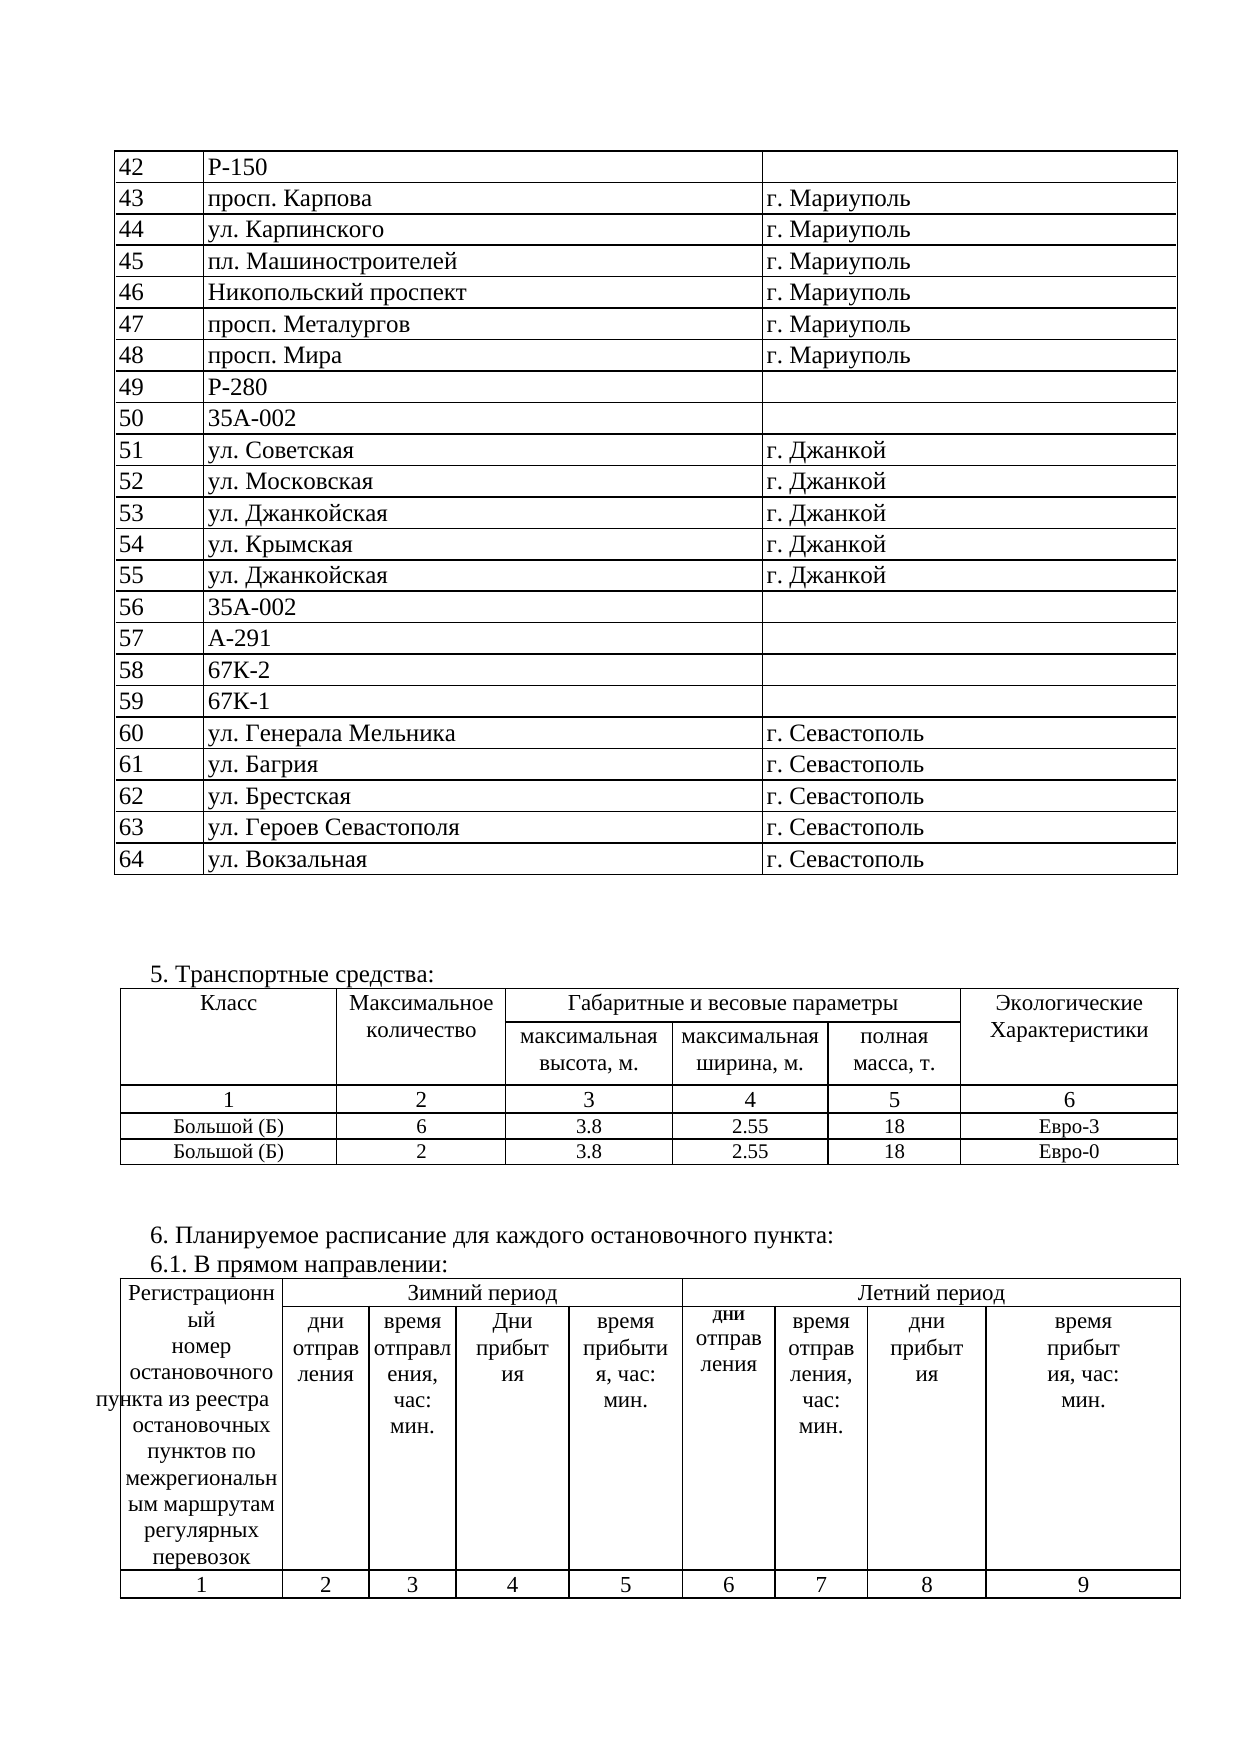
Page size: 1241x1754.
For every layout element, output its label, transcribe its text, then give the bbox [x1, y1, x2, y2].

table_cell ул. Московская [204, 466, 762, 496]
table_cell ул. Вокзальная [204, 844, 762, 873]
table_cell 6 [337, 1114, 505, 1138]
table_cell полная масса, т. [829, 1023, 960, 1084]
text 6. Планируемое расписание для каждого остановочного пункта: [150, 1220, 1090, 1249]
table_cell г. Джанкой [763, 559, 1177, 590]
table_cell 4 [673, 1086, 827, 1112]
table_cell 4 [457, 1571, 568, 1597]
table_cell г. Севастополь [763, 716, 1177, 748]
table_cell г. Мариуполь [763, 307, 1177, 339]
text 5. Транспортные средства: [150, 959, 1090, 988]
table_cell 54 [115, 529, 203, 559]
table_cell ул. Багрия [204, 749, 762, 779]
table_cell 45 [115, 245, 203, 276]
table_cell г. Мариуполь [763, 244, 1177, 276]
table_cell [763, 402, 1177, 433]
table_cell 5 [829, 1086, 960, 1112]
table_cell 56 [115, 591, 203, 622]
table_cell 67К-1 [204, 686, 762, 716]
table_cell 35А-002 [204, 592, 762, 622]
table_cell максимальная ширина, м. [673, 1023, 827, 1084]
table_cell время отправ ления, час: мин. [776, 1307, 867, 1569]
table_cell 3 [370, 1571, 455, 1597]
table_cell 9 [987, 1571, 1180, 1597]
table_cell ул. Генерала Мельника [204, 718, 762, 748]
table_cell А-291 [204, 623, 762, 653]
table_cell ул. Карпинского [204, 215, 762, 244]
table_cell ул. Советская [204, 435, 762, 464]
table_cell дни прибыт ия [868, 1307, 985, 1569]
table_cell 42 [115, 152, 203, 181]
table_cell 59 [115, 686, 203, 716]
table_cell 63 [115, 812, 203, 842]
table_cell 5 [570, 1571, 682, 1597]
table_header Класс [121, 989, 336, 1084]
table_cell 48 [115, 340, 203, 370]
table_cell г. Севастополь [763, 811, 1177, 842]
table_cell время прибыти я, час: мин. [570, 1307, 682, 1569]
table_cell 2 [283, 1571, 368, 1597]
table_cell время прибыт ия, час: мин. [987, 1307, 1180, 1569]
table_cell 43 [115, 183, 203, 213]
table_cell 46 [115, 277, 203, 307]
table_cell 2 [337, 1140, 505, 1163]
table_cell 6 [683, 1571, 774, 1597]
table_header Максимальное количество [337, 989, 505, 1084]
table_cell г. Мариуполь [763, 276, 1177, 307]
table_cell 1 [121, 1086, 336, 1112]
table_cell время отправл ения, час: мин. [370, 1307, 455, 1569]
table_cell 3.8 [506, 1140, 672, 1163]
table_cell Большой (Б) [121, 1114, 336, 1138]
table_cell [763, 590, 1177, 622]
table_cell ул. Джанкойская [204, 498, 762, 527]
table_cell дни отправ ления [283, 1307, 368, 1569]
table_cell 50 [115, 403, 203, 433]
table_cell 6 [961, 1086, 1177, 1112]
table_cell [763, 370, 1177, 402]
table_cell Большой (Б) [121, 1140, 336, 1163]
table_cell ул. Джанкойская [204, 561, 762, 590]
table_cell ул. Героев Севастополя [204, 812, 762, 842]
table_cell 1 [121, 1571, 282, 1597]
table_cell просп. Металургов [204, 309, 762, 339]
table_cell 52 [115, 466, 203, 496]
table_cell г. Севастополь [763, 779, 1177, 811]
table_cell 61 [115, 749, 203, 779]
table_cell 2.55 [673, 1140, 827, 1163]
table_cell 3 [506, 1086, 672, 1112]
table_cell [763, 653, 1177, 685]
table_cell 55 [115, 560, 203, 590]
table_header Зимний период [283, 1279, 682, 1306]
table_cell 7 [776, 1571, 867, 1597]
table_cell максимальная высота, м. [506, 1023, 672, 1084]
table_cell 3.8 [506, 1114, 672, 1138]
table_cell 57 [115, 623, 203, 653]
table_cell 58 [115, 654, 203, 685]
table_header Экологические Характеристики [961, 989, 1177, 1084]
table_cell Евро-0 [961, 1140, 1177, 1163]
table_cell Р-150 [204, 152, 762, 181]
table_cell 62 [115, 780, 203, 811]
table_cell 2.55 [673, 1114, 827, 1138]
table_cell ДНИ отправ ления [683, 1307, 774, 1569]
table_cell 53 [115, 497, 203, 527]
table_cell 64 [115, 843, 203, 873]
table_cell 35А-002 [204, 403, 762, 433]
table_cell г. Севастополь [763, 842, 1177, 873]
table_cell пл. Машиностроителей [204, 246, 762, 276]
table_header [121, 1279, 282, 1569]
table_cell [763, 622, 1177, 653]
text 6.1. В прямом направлении: [150, 1249, 1090, 1278]
table_cell г. Джанкой [763, 465, 1177, 496]
table_cell г. Мариуполь [763, 339, 1177, 370]
table_header Летний период [683, 1279, 1180, 1306]
table_cell 47 [115, 308, 203, 339]
table_cell ул. Брестская [204, 781, 762, 811]
table_cell г. Севастополь [763, 748, 1177, 779]
table_header Габаритные и весовые параметры [506, 989, 960, 1021]
table_cell ул. Крымская [204, 529, 762, 559]
table_cell 67К-2 [204, 655, 762, 685]
table_cell 18 [829, 1140, 960, 1163]
table_cell просп. Мира [204, 340, 762, 370]
table_cell 51 [115, 434, 203, 464]
table_cell г. Джанкой [763, 433, 1177, 464]
table_cell Никопольский проспект [204, 277, 762, 307]
table_cell Дни прибыт ия [457, 1307, 568, 1569]
table_cell Р-280 [204, 372, 762, 402]
table_cell г. Мариуполь [763, 213, 1177, 244]
table_cell 2 [337, 1086, 505, 1112]
table_cell 49 [115, 371, 203, 402]
table_cell 8 [868, 1571, 985, 1597]
table_cell [763, 152, 1177, 181]
table_cell г. Мариуполь [763, 181, 1177, 213]
table_cell 18 [829, 1114, 960, 1138]
table_cell г. Джанкой [763, 528, 1177, 559]
table_cell 60 [115, 717, 203, 748]
table_cell г. Джанкой [763, 496, 1177, 527]
table_cell просп. Карпова [204, 183, 762, 213]
table_cell [763, 685, 1177, 716]
table_cell 44 [115, 214, 203, 244]
table_cell Евро-3 [961, 1114, 1177, 1138]
